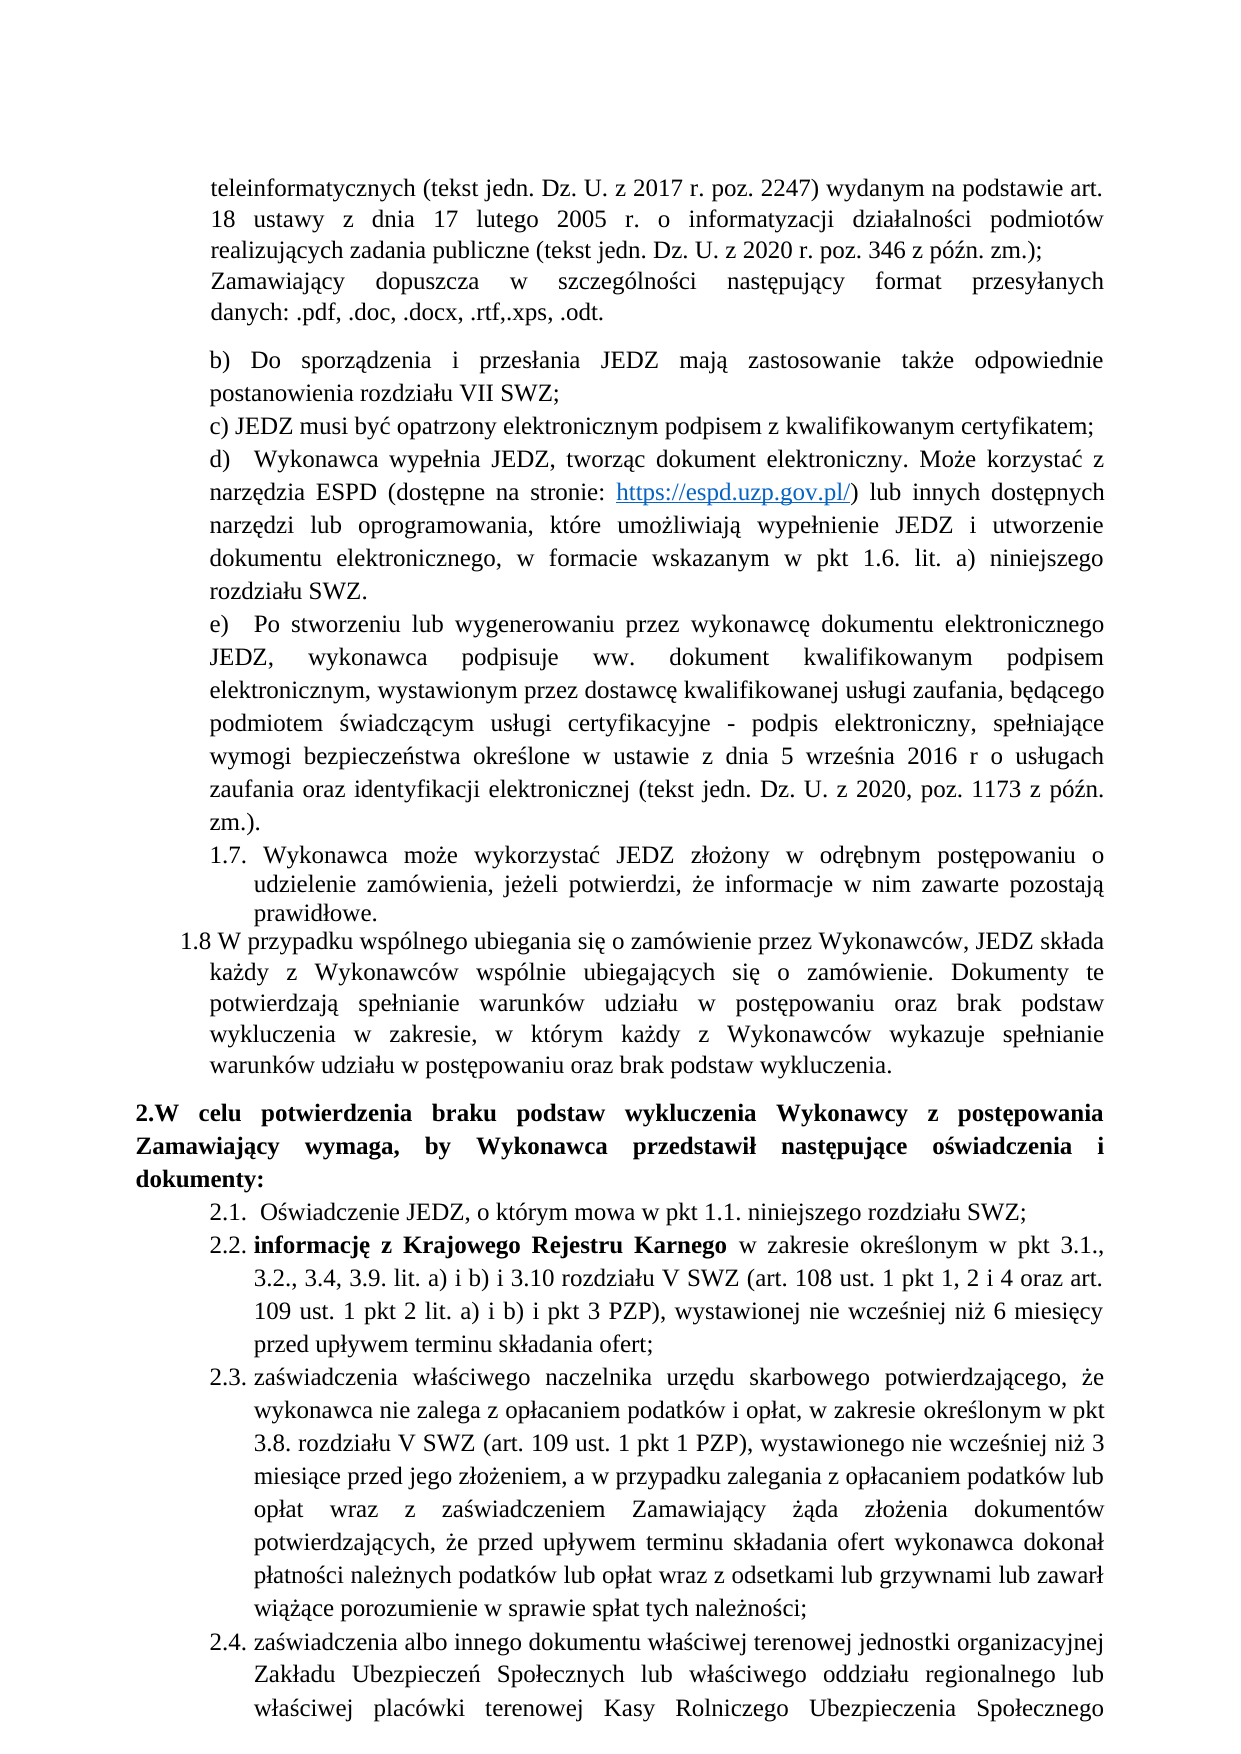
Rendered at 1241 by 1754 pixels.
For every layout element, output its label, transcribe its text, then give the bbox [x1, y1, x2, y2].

text b) Do sporządzenia i przesłania JEDZ mają zastosowanie także odpowiednie postanowienia rozdziału VII SWZ; [209, 345, 1105, 407]
text 1.7. Wykonawca może wykorzystać JEDZ złożony w odrębnym postępowaniu o udzielenie zamówienia, jeżeli potwierdzi, że informacje w nim zawarte pozostają prawidłowe. [209, 840, 1105, 926]
list 1.8 W przypadku wspólnego ubiegania się o zamówienie przez Wykonawców, JEDZ składa każdy z Wykonawców wspólnie ubiegających się o zamówienie. Dokumenty te potwierdzają spełnianie warunków udziału w postępowaniu oraz brak podstaw wykluczenia w zakresie, w którym każdy z Wykonawców wykazuje spełnianie warunków udziału w postępowaniu oraz brak podstaw wykluczenia. [180, 926, 1105, 1079]
text c) JEDZ musi być opatrzony elektronicznym podpisem z kwalifikowanym certyfikatem; [209, 411, 1105, 439]
list Zamawiający dopuszcza w szczególności następujący format przesyłanych danych: .pdf, .doc, .docx, .rtf,.xps, .odt. [210, 266, 1105, 326]
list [209, 1627, 1105, 1721]
text 2.W celu potwierdzenia braku podstaw wykluczenia Wykonawcy z postępowania Zamawiający wymaga, by Wykonawca przedstawił następujące oświadczenia i dokumenty: [135, 1098, 1105, 1193]
list zaświadczenia właściwego naczelnika urzędu skarbowego potwierdzającego, że wykonawca nie zalega z opłacaniem podatków i opłat, w zakresie określonym w pkt 3.8. rozdziału V SWZ (art. 109 ust. 1 pkt 1 PZP), wystawionego nie wcześniej niż 3 miesiące przed jego złożeniem, a w przypadku zalegania z opłacaniem podatków lub opłat wraz z zaświadczeniem Zamawiający żąda złożenia dokumentów potwierdzających, że przed upływem terminu składania ofert wykonawca dokonał płatności należnych podatków lub opłat wraz z odsetkami lub grzywnami lub zawarł wiążące porozumienie w sprawie spłat tych należności; [209, 1362, 1105, 1622]
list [210, 173, 1105, 264]
list informację z Krajowego Rejestru Karnego w zakresie określonym w pkt 3.1., 3.2., 3.4, 3.9. lit. a) i b) i 3.10 rozdziału V SWZ (art. 108 ust. 1 pkt 1, 2 i 4 oraz art. 109 ust. 1 pkt 2 lit. a) i b) i pkt 3 PZP), wystawionej nie wcześniej niż 6 miesięcy przed upływem terminu składania ofert; [209, 1230, 1105, 1358]
text d) Wykonawca wypełnia JEDZ, tworząc dokument elektroniczny. Może korzystać z narzędzia ESPD (dostępne na stronie: https://espd.uzp.gov.pl/) lub innych dostępnych narzędzi lub oprogramowania, które umożliwiają wypełnienie JEDZ i utworzenie dokumentu elektronicznego, w formacie wskazanym w pkt 1.6. lit. a) niniejszego rozdziału SWZ. [209, 444, 1105, 605]
list Oświadczenie JEDZ, o którym mowa w pkt 1.1. niniejszego rozdziału SWZ; [209, 1197, 1105, 1226]
text e) Po stworzeniu lub wygenerowaniu przez wykonawcę dokumentu elektronicznego JEDZ, wykonawca podpisuje ww. dokument kwalifikowanym podpisem elektronicznym, wystawionym przez dostawcę kwalifikowanej usługi zaufania, będącego podmiotem świadczącym usługi certyfikacyjne - podpis elektroniczny, spełniające wymogi bezpieczeństwa określone w ustawie z dnia 5 września 2016 r o usługach zaufania oraz identyfikacji elektronicznej (tekst jedn. Dz. U. z 2020, poz. 1173 z późn. zm.). [209, 609, 1105, 836]
